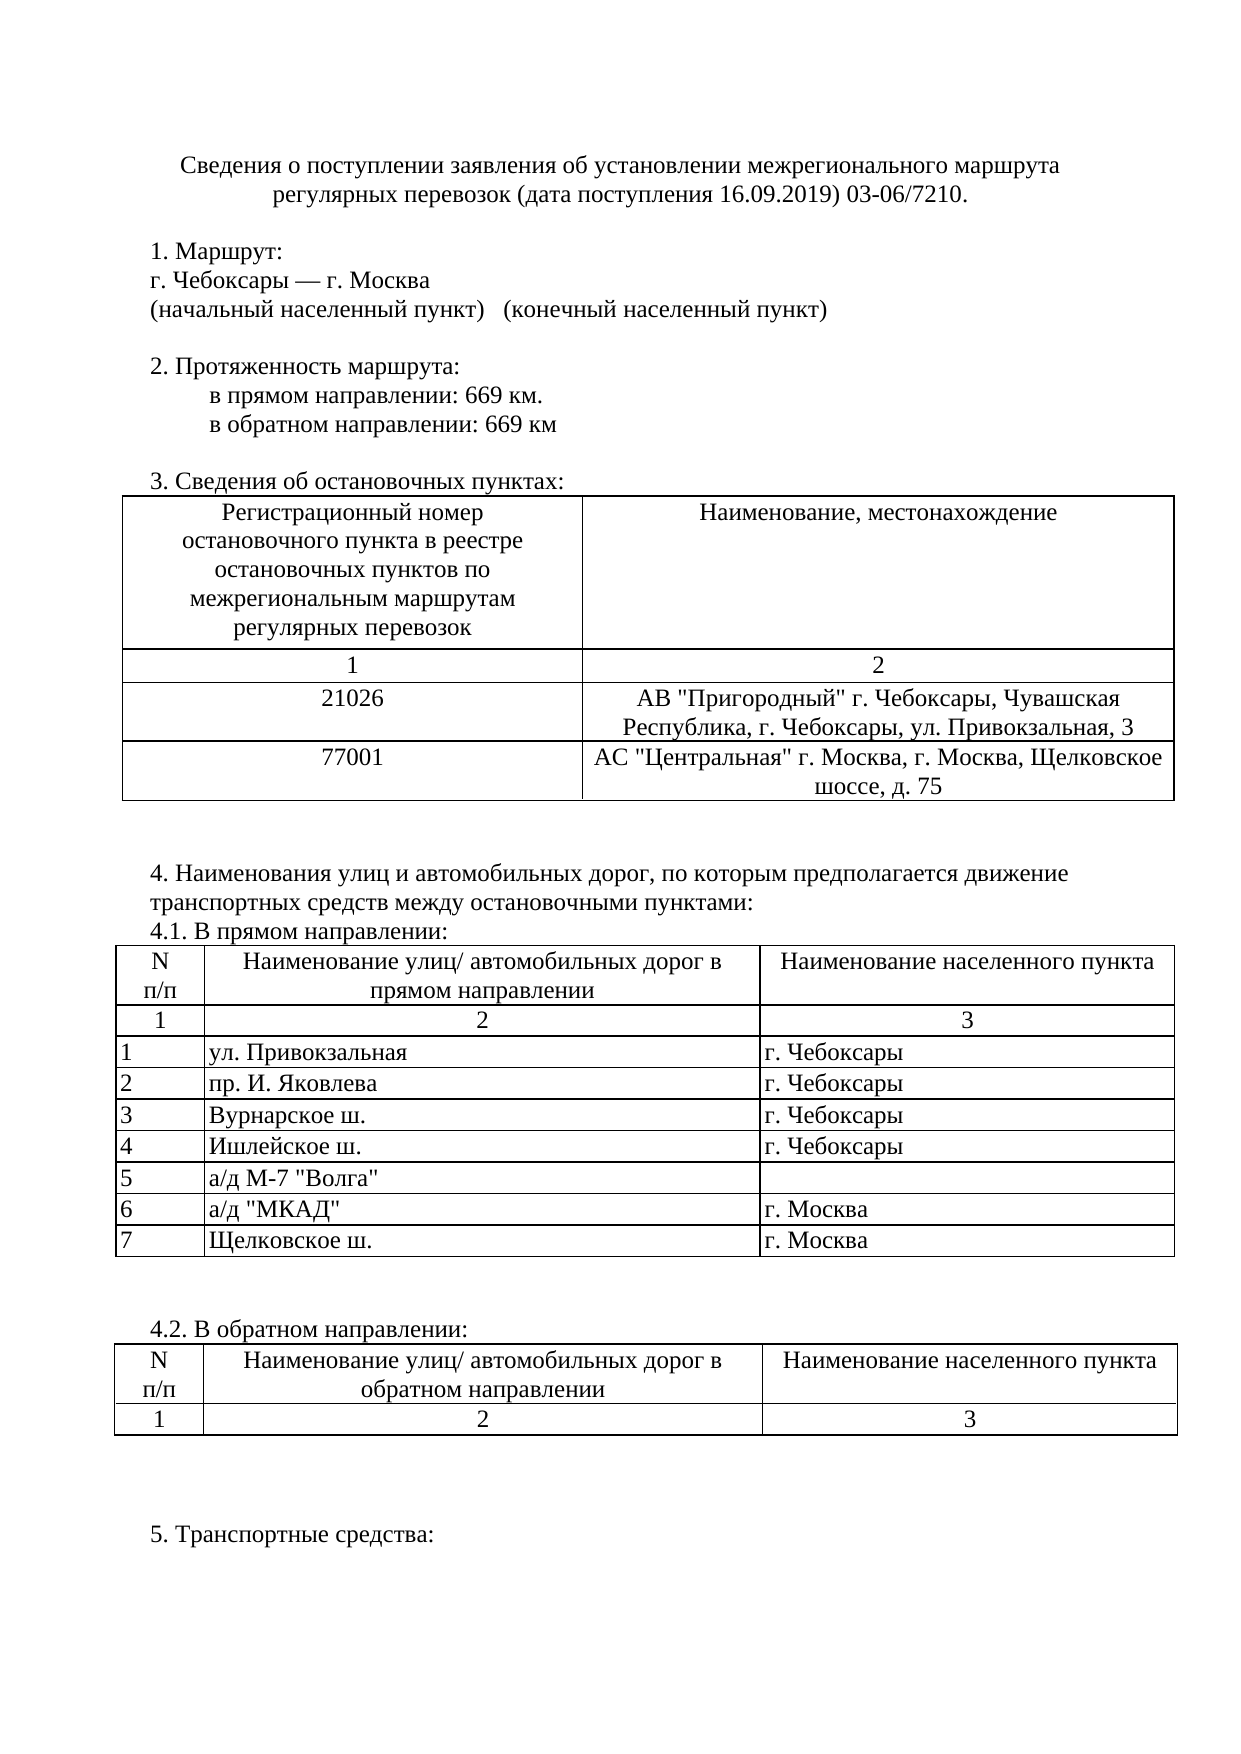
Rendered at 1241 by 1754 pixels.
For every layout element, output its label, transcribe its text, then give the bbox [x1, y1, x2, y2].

table_cell 3 [117, 1100, 204, 1130]
table_header N п/п [117, 946, 204, 1004]
table_cell 2 [204, 1404, 762, 1434]
table_header Наименование улиц/ автомобильных дорог в прямом направлении [205, 946, 759, 1004]
text 5. Транспортные средства: [150, 1519, 1090, 1548]
text 4.2. В обратном направлении: [150, 1314, 1090, 1343]
table_cell 6 [117, 1194, 204, 1224]
table_header Наименование населенного пункта [763, 1345, 1177, 1402]
table_cell г. Чебоксары [761, 1100, 1174, 1130]
table_cell г. Чебоксары [761, 1037, 1174, 1067]
table_cell АС "Центральная" г. Москва, г. Москва, Щелковское шоссе, д. 75 [583, 742, 1173, 799]
table_cell 7 [117, 1226, 204, 1256]
table_header Наименование, местонахождение [583, 497, 1173, 648]
table_cell 77001 [123, 742, 582, 799]
table_cell 1 [117, 1006, 204, 1035]
table_cell АВ "Пригородный" г. Чебоксары, Чувашская Республика, г. Чебоксары, ул. Привокзальная, 3 [583, 683, 1173, 740]
table_header Регистрационный номер остановочного пункта в реестре остановочных пунктов по межрегиональным маршрутам регулярных перевозок [123, 497, 582, 648]
table_cell 2 [583, 650, 1173, 681]
table_cell Щелковское ш. [205, 1226, 759, 1256]
text 4. Наименования улиц и автомобильных дорог, по которым предполагается движение транспортных средств между остановочными пунктами: [150, 858, 1090, 916]
table_cell 1 [117, 1037, 204, 1067]
table_cell ул. Привокзальная [205, 1037, 759, 1067]
text (начальный населенный пункт) (конечный населенный пункт) [150, 294, 1090, 322]
table_cell 5 [117, 1163, 204, 1193]
table_cell г. Москва [761, 1194, 1174, 1224]
table_cell пр. И. Яковлева [205, 1068, 759, 1098]
text в обратном направлении: 669 км [150, 409, 1090, 437]
table_cell 3 [763, 1403, 1177, 1434]
table_cell а/д "МКАД" [205, 1194, 759, 1224]
table_cell г. Чебоксары [761, 1131, 1174, 1161]
text 1. Маршрут: [150, 236, 1090, 265]
text г. Чебоксары — г. Москва [150, 265, 1090, 294]
table_cell Вурнарское ш. [205, 1100, 759, 1130]
table_cell 21026 [123, 683, 582, 740]
table_header Наименование населенного пункта [761, 946, 1174, 1004]
text в прямом направлении: 669 км. [150, 380, 1090, 409]
table_cell 4 [117, 1131, 204, 1161]
table_cell г. Москва [761, 1226, 1174, 1256]
table_header Наименование улиц/ автомобильных дорог в обратном направлении [204, 1345, 762, 1402]
table_cell Ишлейское ш. [205, 1131, 759, 1161]
text 4.1. В прямом направлении: [150, 916, 1090, 945]
table_cell 1 [123, 650, 582, 681]
table_cell 3 [761, 1006, 1174, 1035]
table_cell а/д М-7 "Волга" [205, 1163, 759, 1193]
table_cell 2 [205, 1006, 759, 1035]
table_cell 2 [117, 1068, 204, 1098]
text Сведения о поступлении заявления об установлении межрегионального маршрута регулярных перевозок (дата поступления 16.09.2019) 03-06/7210. [150, 150, 1090, 207]
text 3. Сведения об остановочных пунктах: [150, 466, 1090, 495]
table_header N п/п [115, 1345, 203, 1402]
table_cell [761, 1163, 1174, 1193]
text 2. Протяженность маршрута: [150, 351, 1090, 380]
table_cell 1 [115, 1404, 203, 1434]
table_cell г. Чебоксары [761, 1068, 1174, 1098]
